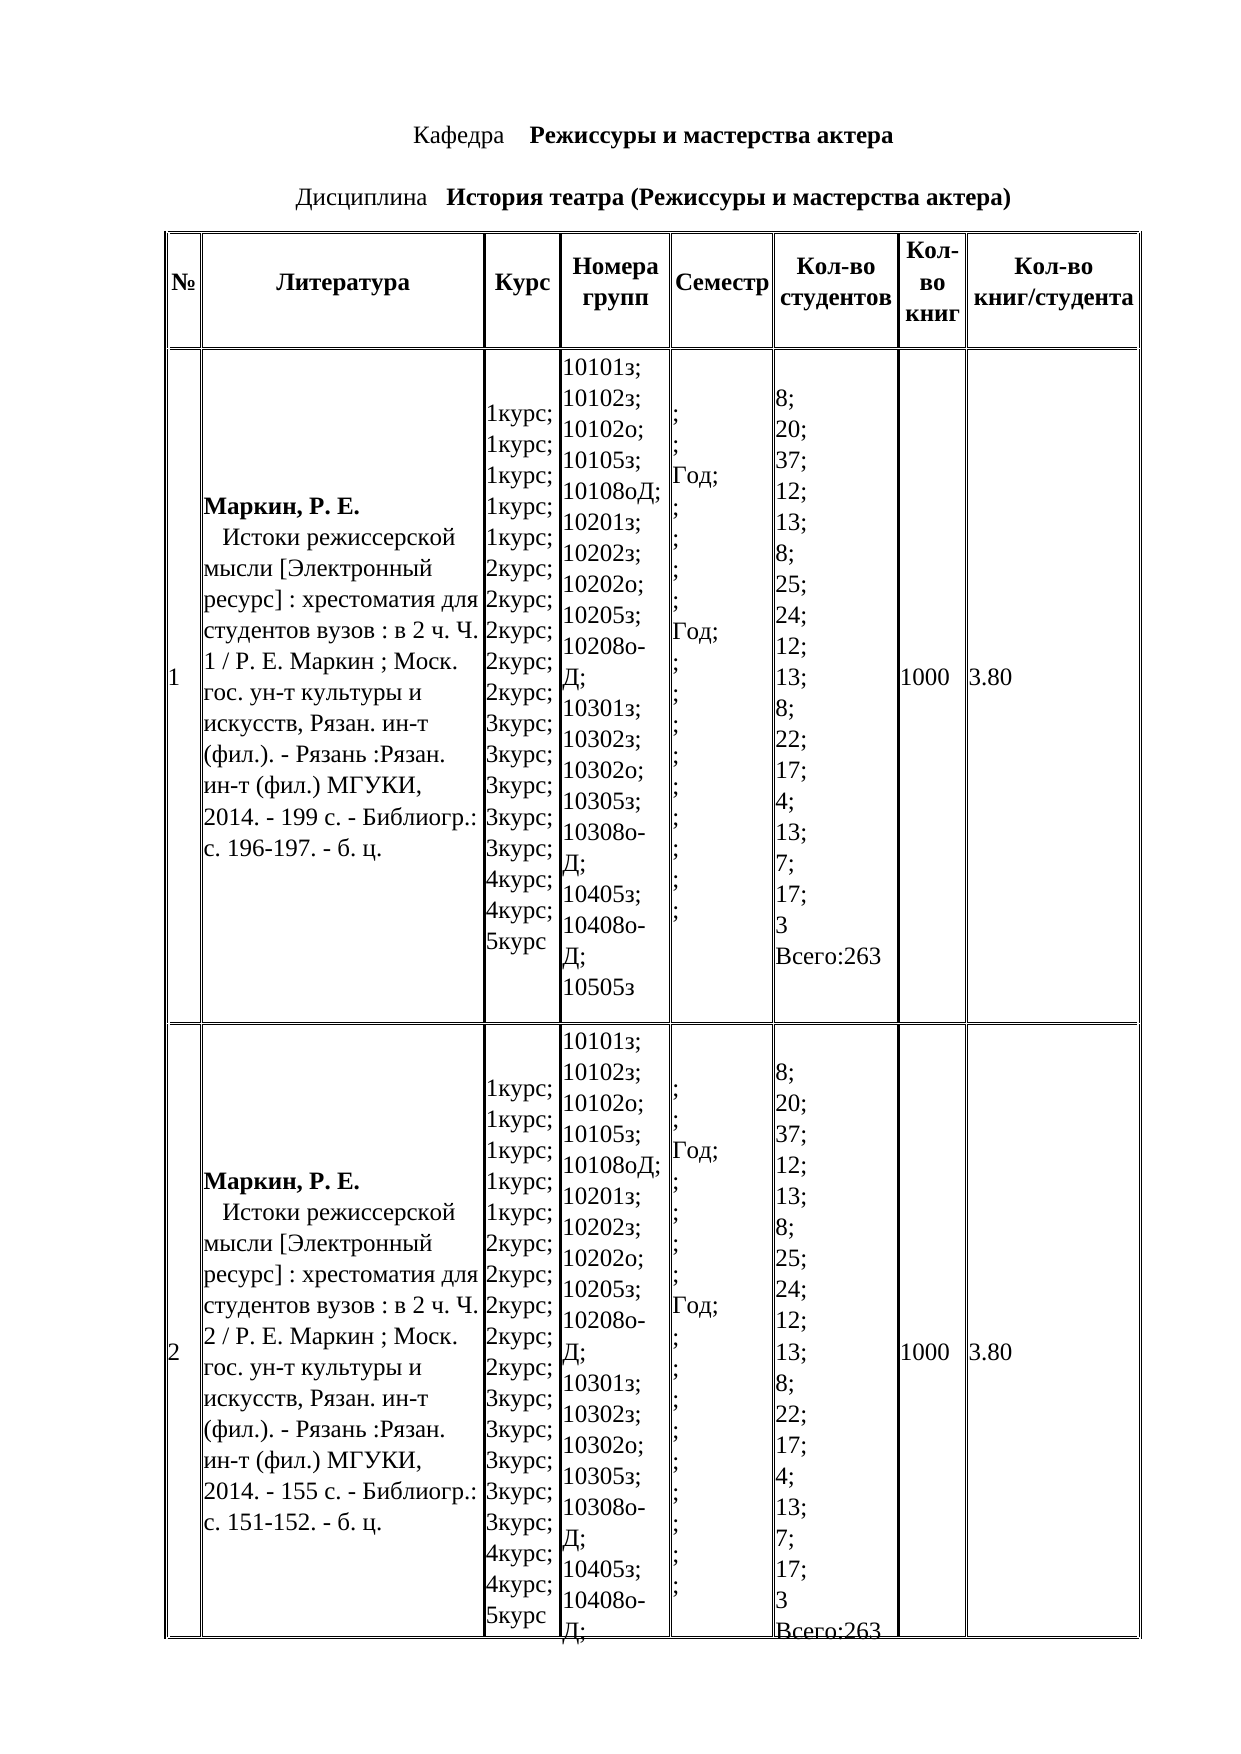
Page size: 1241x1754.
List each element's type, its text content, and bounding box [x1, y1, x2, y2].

table_cell № [166, 231, 202, 347]
table_cell 1 [166, 347, 202, 1021]
table_cell 3.80 [968, 1021, 1139, 1636]
table_cell Курс [486, 234, 559, 347]
table_cell 1курс; 1курс; 1курс; 1курс; 1курс; 2курс; 2курс; 2курс; 2курс; 2курс; 3курс; 3курс; 3курс; 3курс; 3курс; 4курс; 4курс; 5курс [486, 350, 559, 1021]
table_cell 1000 [900, 1025, 965, 1636]
table_cell Кол-во книг/студента [967, 231, 1140, 347]
table_cell Номера групп [562, 234, 669, 347]
table_cell Кол-во студентов [775, 234, 897, 347]
table_cell Маркин, Р. Е. Истоки режиссерской мысли [Электронный ресурс] : хрестоматия для студентов вузов : в 2 ч. Ч. 2 / Р. Е. Маркин ; Моск. гос. ун-т культуры и искусств, Рязан. ин-т (фил.). - Рязань :Рязан. ин-т (фил.) МГУКИ, 2014. - 155 с. - Библиогр.: с. 151-152. - б. ц. [203, 1025, 483, 1636]
table_cell 8; 20; 37; 12; 13; 8; 25; 24; 12; 13; 8; 22; 17; 4; 13; 7; 17; 3 Всего:263 [775, 1025, 897, 1636]
table_cell Маркин, Р. Е. Истоки режиссерской мысли [Электронный ресурс] : хрестоматия для студентов вузов : в 2 ч. Ч. 1 / Р. Е. Маркин ; Моск. гос. ун-т культуры и искусств, Рязан. ин-т (фил.). - Рязань :Рязан. ин-т (фил.) МГУКИ, 2014. - 199 с. - Библиогр.: с. 196-197. - б. ц. [203, 350, 483, 1021]
table_cell 3.80 [967, 347, 1140, 1021]
table_cell 1000 [900, 350, 965, 1021]
table_cell Семестр [672, 234, 772, 347]
table_cell Литература [203, 234, 483, 347]
table_header Кафедра Режиссуры и мастерства актера Дисциплина История театра (Режиссуры и мастерства актера) [166, 118, 1140, 231]
table_cell 8; 20; 37; 12; 13; 8; 25; 24; 12; 13; 8; 22; 17; 4; 13; 7; 17; 3 Всего:263 [775, 350, 897, 1021]
table_cell ; ; Год; ; ; ; ; Год; ; ; ; ; ; ; ; ; ; [672, 350, 772, 1021]
table_cell 2 [168, 1021, 200, 1636]
table_cell Кол-во книг [900, 234, 965, 347]
table_cell 1курс; 1курс; 1курс; 1курс; 1курс; 2курс; 2курс; 2курс; 2курс; 2курс; 3курс; 3курс; 3курс; 3курс; 3курс; 4курс; 4курс; 5курс [486, 1025, 559, 1636]
table_cell ; ; Год; ; ; ; ; Год; ; ; ; ; ; ; ; ; ; [672, 1025, 772, 1636]
